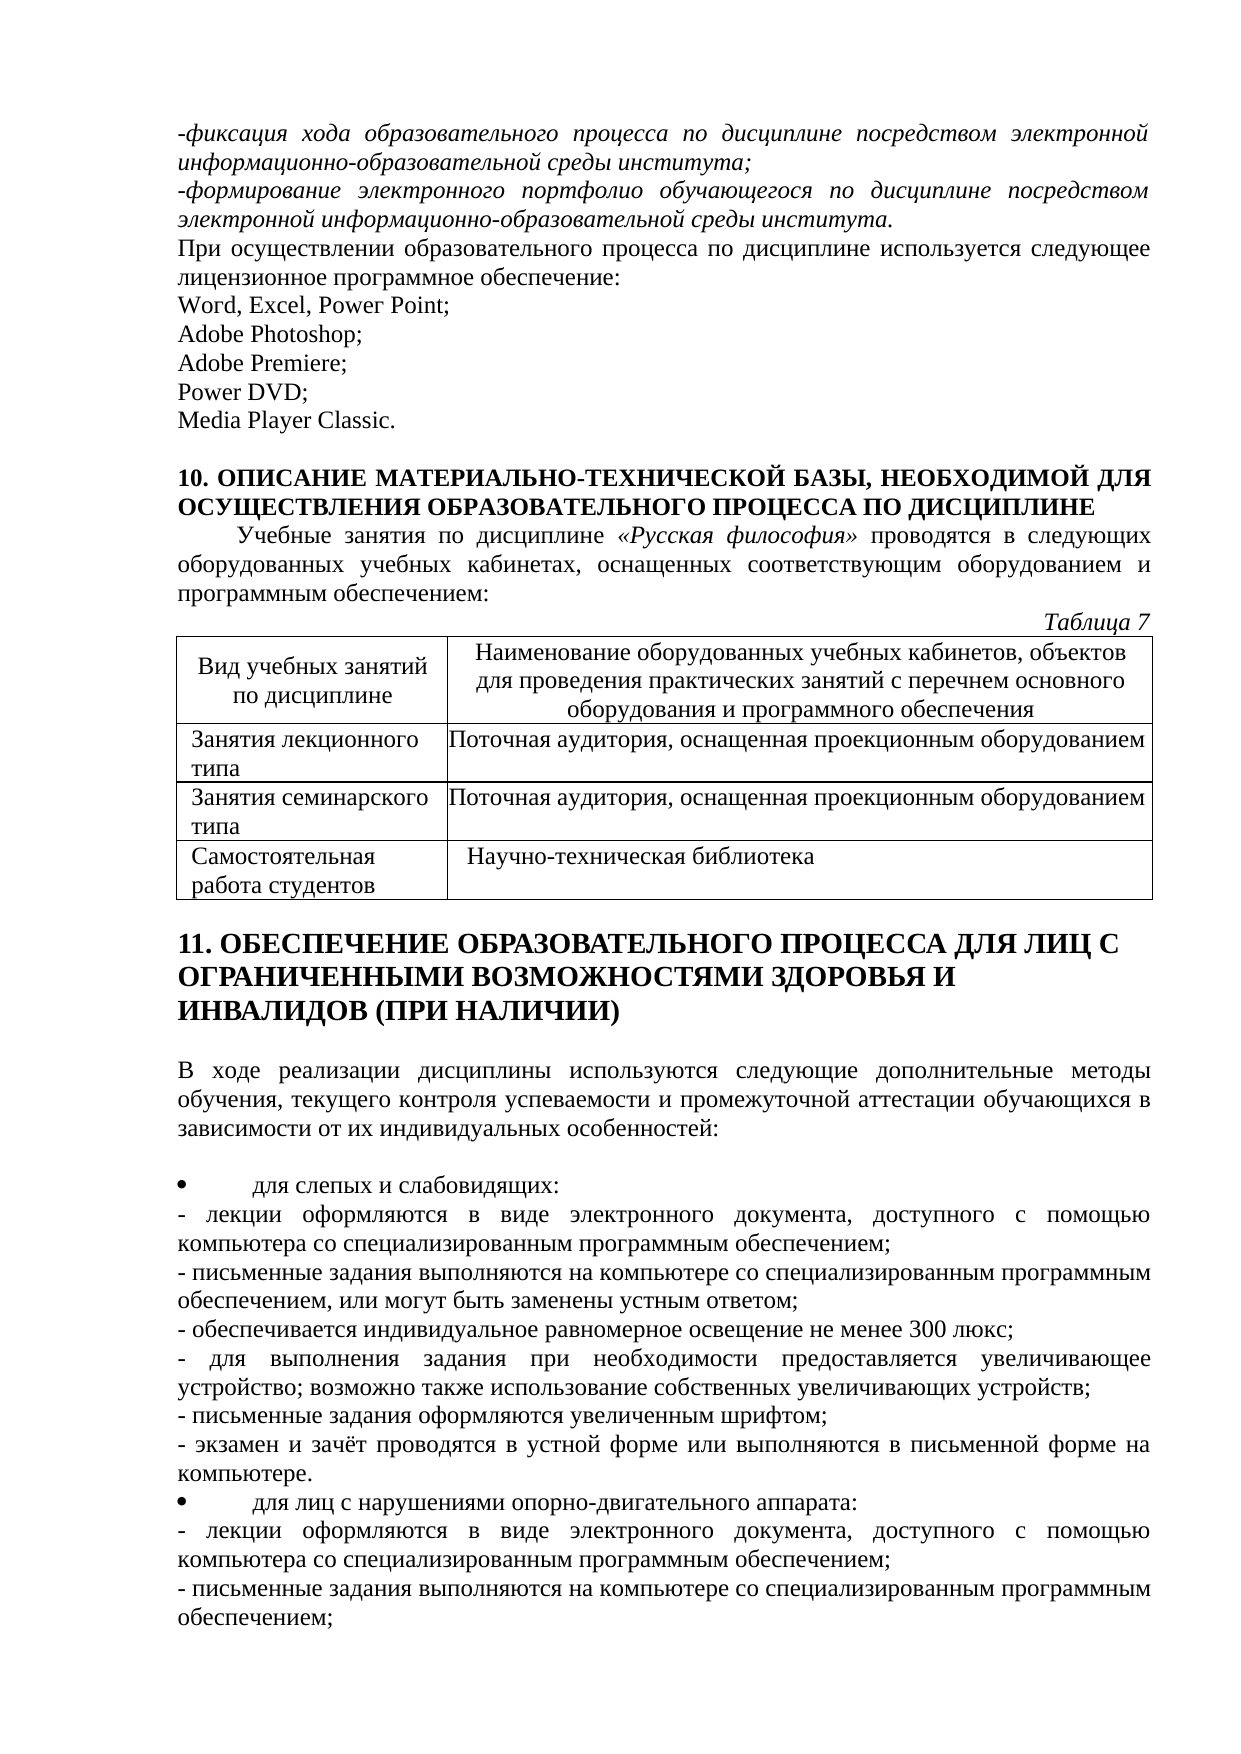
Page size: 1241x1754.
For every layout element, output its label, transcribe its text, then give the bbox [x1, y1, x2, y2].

text Adobe Photoshop; [177, 319, 1152, 348]
list для слепых и слабовидящих: [177, 1170, 1152, 1199]
table_header Наименование оборудованных учебных кабинетов, объектов для проведения практических занятий с перечнем основного оборудования и программного обеспечения [448, 637, 1152, 723]
text Media Player Classic. [177, 406, 1152, 434]
table_cell Самостоятельная работа студентов [177, 841, 447, 898]
text - лекции оформляются в виде электронного документа, доступного с помощью компьютера со специализированным программным обеспечением; [177, 1515, 1152, 1573]
table_cell Занятия лекционного типа [177, 724, 447, 781]
table_cell Поточная аудитория, оснащенная проекционным оборудованием [448, 783, 1152, 840]
table_cell Занятия семинарского типа [177, 783, 447, 840]
text -формирование электронного портфолио обучающегося по дисциплине посредством электронной информационно-образовательной среды института. [177, 176, 1152, 233]
text - обеспечивается индивидуальное равномерное освещение не менее 300 люкс; [177, 1314, 1152, 1343]
table_cell Научно-техническая библиотека [448, 841, 1152, 898]
text Таблица 7 [177, 607, 1152, 636]
text -фиксация хода образовательного процесса по дисциплине посредством электронной информационно-образовательной среды института; [177, 118, 1152, 176]
text - письменные задания оформляются увеличенным шрифтом; [177, 1400, 1152, 1429]
text 10. ОПИСАНИЕ МАТЕРИАЛЬНО-ТЕХНИЧЕСКОЙ БАЗЫ, НЕОБХОДИМОЙ ДЛЯ ОСУЩЕСТВЛЕНИЯ ОБРАЗОВАТЕЛЬНОГО ПРОЦЕССА ПО ДИСЦИПЛИНЕ [177, 463, 1152, 521]
text Adobe Premiere; [177, 348, 1152, 377]
text - экзамен и зачёт проводятся в устной форме или выполняются в письменной форме на компьютере. [177, 1429, 1152, 1487]
text - письменные задания выполняются на компьютере со специализированным программным обеспечением, или могут быть заменены устным ответом; [177, 1257, 1152, 1314]
text При осуществлении образовательного процесса по дисциплине используется следующее лицензионное программное обеспечение: [177, 233, 1152, 291]
text Power DVD; [177, 377, 1152, 406]
text - лекции оформляются в виде электронного документа, доступного с помощью компьютера со специализированным программным обеспечением; [177, 1199, 1152, 1257]
text - для выполнения задания при необходимости предоставляется увеличивающее устройство; возможно также использование собственных увеличивающих устройств; [177, 1343, 1152, 1400]
subtitle 11. ОБЕСПЕЧЕНИЕ ОБРАЗОВАТЕЛЬНОГО ПРОЦЕССА ДЛЯ ЛИЦ С ОГРАНИЧЕННЫМИ ВОЗМОЖНОСТЯМИ ЗДОРОВЬЯ И ИНВАЛИДОВ (ПРИ НАЛИЧИИ) [177, 926, 1152, 1027]
text В ходе реализации дисциплины используются следующие дополнительные методы обучения, текущего контроля успеваемости и промежуточной аттестации обучающихся в зависимости от их индивидуальных особенностей: [177, 1055, 1152, 1142]
table_cell Поточная аудитория, оснащенная проекционным оборудованием [448, 724, 1152, 781]
text Wогd, Ехсеl, Powег Роint; [177, 291, 1152, 319]
table_header Вид учебных занятий по дисциплине [177, 637, 447, 723]
text Учебные занятия по дисциплине «Русская философия» проводятся в следующих оборудованных учебных кабинетах, оснащенных соответствующим оборудованием и программным обеспечением: [177, 521, 1152, 607]
text - письменные задания выполняются на компьютере со специализированным программным обеспечением; [177, 1573, 1152, 1630]
list для лиц с нарушениями опорно-двигательного аппарата: [177, 1487, 1152, 1515]
